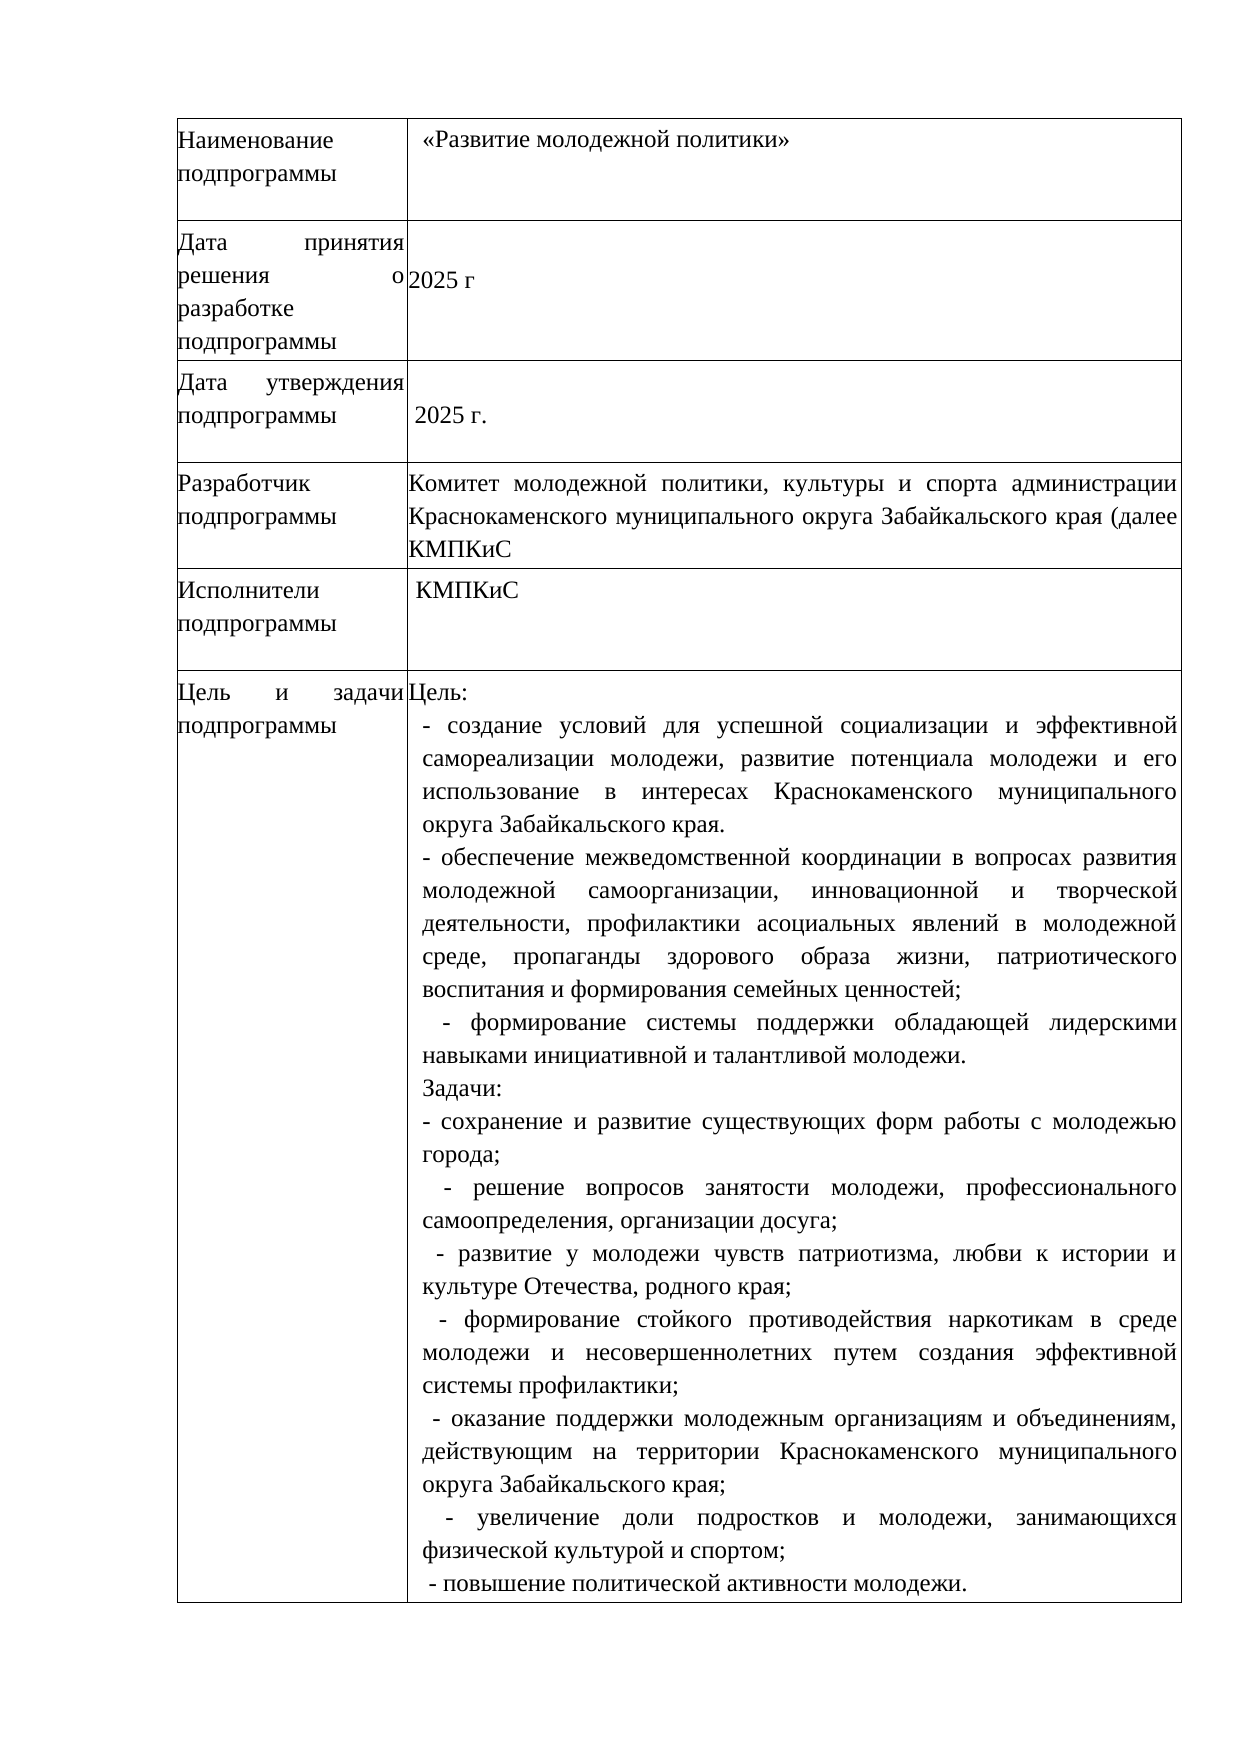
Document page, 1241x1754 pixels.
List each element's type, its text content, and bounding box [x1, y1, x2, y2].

table_cell Исполнители подпрограммы [178, 569, 407, 670]
table_cell Цель: - создание условий для успешной социализации и эффективной самореализации молодежи, развитие потенциала молодежи и его использование в интересах Краснокаменского муниципального округа Забайкальского края. - обеспечение межведомственной координации в вопросах развития молодежной самоорганизации, инновационной и творческой деятельности, профилактики асоциальных явлений в молодежной среде, пропаганды здорового образа жизни, патриотического воспитания и формирования семейных ценностей; - формирование системы поддержки обладающей лидерскими навыками инициативной и талантливой молодежи. Задачи: - сохранение и развитие существующих форм работы с молодежью города; - решение вопросов занятости молодежи, профессионального самоопределения, организации досуга; - развитие у молодежи чувств патриотизма, любви к истории и культуре Отечества, родного края; - формирование стойкого противодействия наркотикам в среде молодежи и несовершеннолетних путем создания эффективной системы профилактики; - оказание поддержки молодежным организациям и объединениям, действующим на территории Краснокаменского муниципального округа Забайкальского края; - увеличение доли подростков и молодежи, занимающихся физической культурой и спортом; - повышение политической активности молодежи. [408, 671, 1181, 1602]
table_cell КМПКиС [408, 569, 1181, 670]
table_cell Дата принятия решения о разработке подпрограммы [178, 221, 407, 360]
table_cell Цель и задачи подпрограммы [178, 671, 407, 1602]
table_cell Комитет молодежной политики, культуры и спорта администрации Краснокаменского муниципального округа Забайкальского края (далее КМПКиС [408, 463, 1181, 568]
table_header Наименование подпрограммы [178, 119, 407, 220]
table_cell Разработчик подпрограммы [178, 463, 407, 568]
table_cell 2025 г [408, 221, 1181, 360]
table_header «Развитие молодежной политики» [408, 119, 1181, 220]
table_cell Дата утверждения подпрограммы [178, 361, 407, 461]
table_cell 2025 г. [408, 361, 1181, 461]
